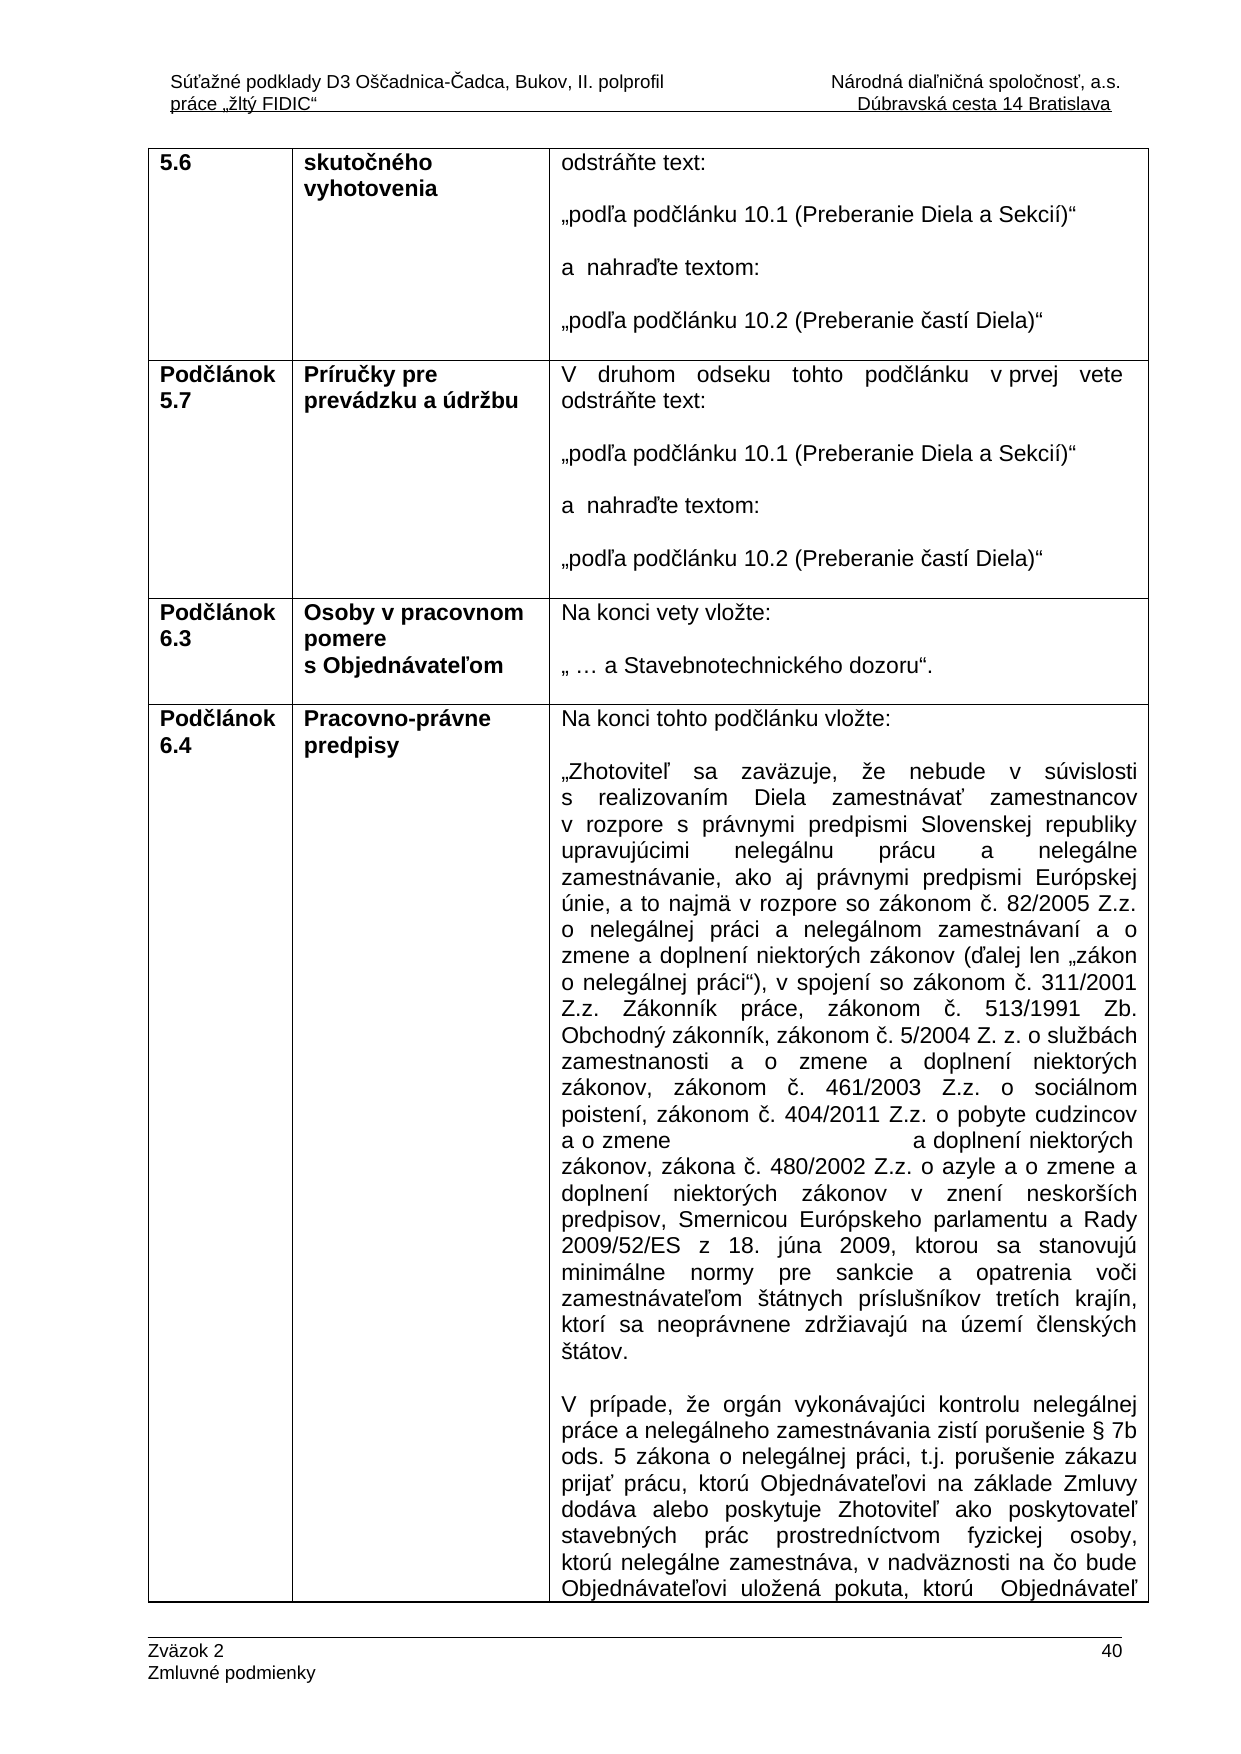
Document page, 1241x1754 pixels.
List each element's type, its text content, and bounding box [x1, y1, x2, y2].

table_cell V druhom odseku tohto podčlánku v prvej vete odstráňte text: „podľa podčlánku 10.1 (Preberanie Diela a Sekcií)“ a nahraďte textom: „podľa podčlánku 10.2 (Preberanie častí Diela)“ [550, 361, 1148, 598]
table_cell Podčlánok 5.6 [149, 149, 292, 359]
table_cell Osoby v pracovnom pomere s Objednávateľom [293, 599, 549, 704]
table_cell Podčlánok 6.4 [149, 705, 292, 1601]
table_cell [550, 149, 1148, 359]
table_cell Príručky pre prevádzku a údržbu [293, 361, 549, 598]
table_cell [293, 149, 549, 359]
table_cell Na konci vety vložte: „ … a Stavebnotechnického dozoru“. [550, 599, 1148, 704]
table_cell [550, 705, 1148, 1601]
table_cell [293, 705, 549, 1601]
table_cell Podčlánok 6.3 [149, 599, 292, 704]
table_cell Podčlánok 5.7 [149, 361, 292, 598]
